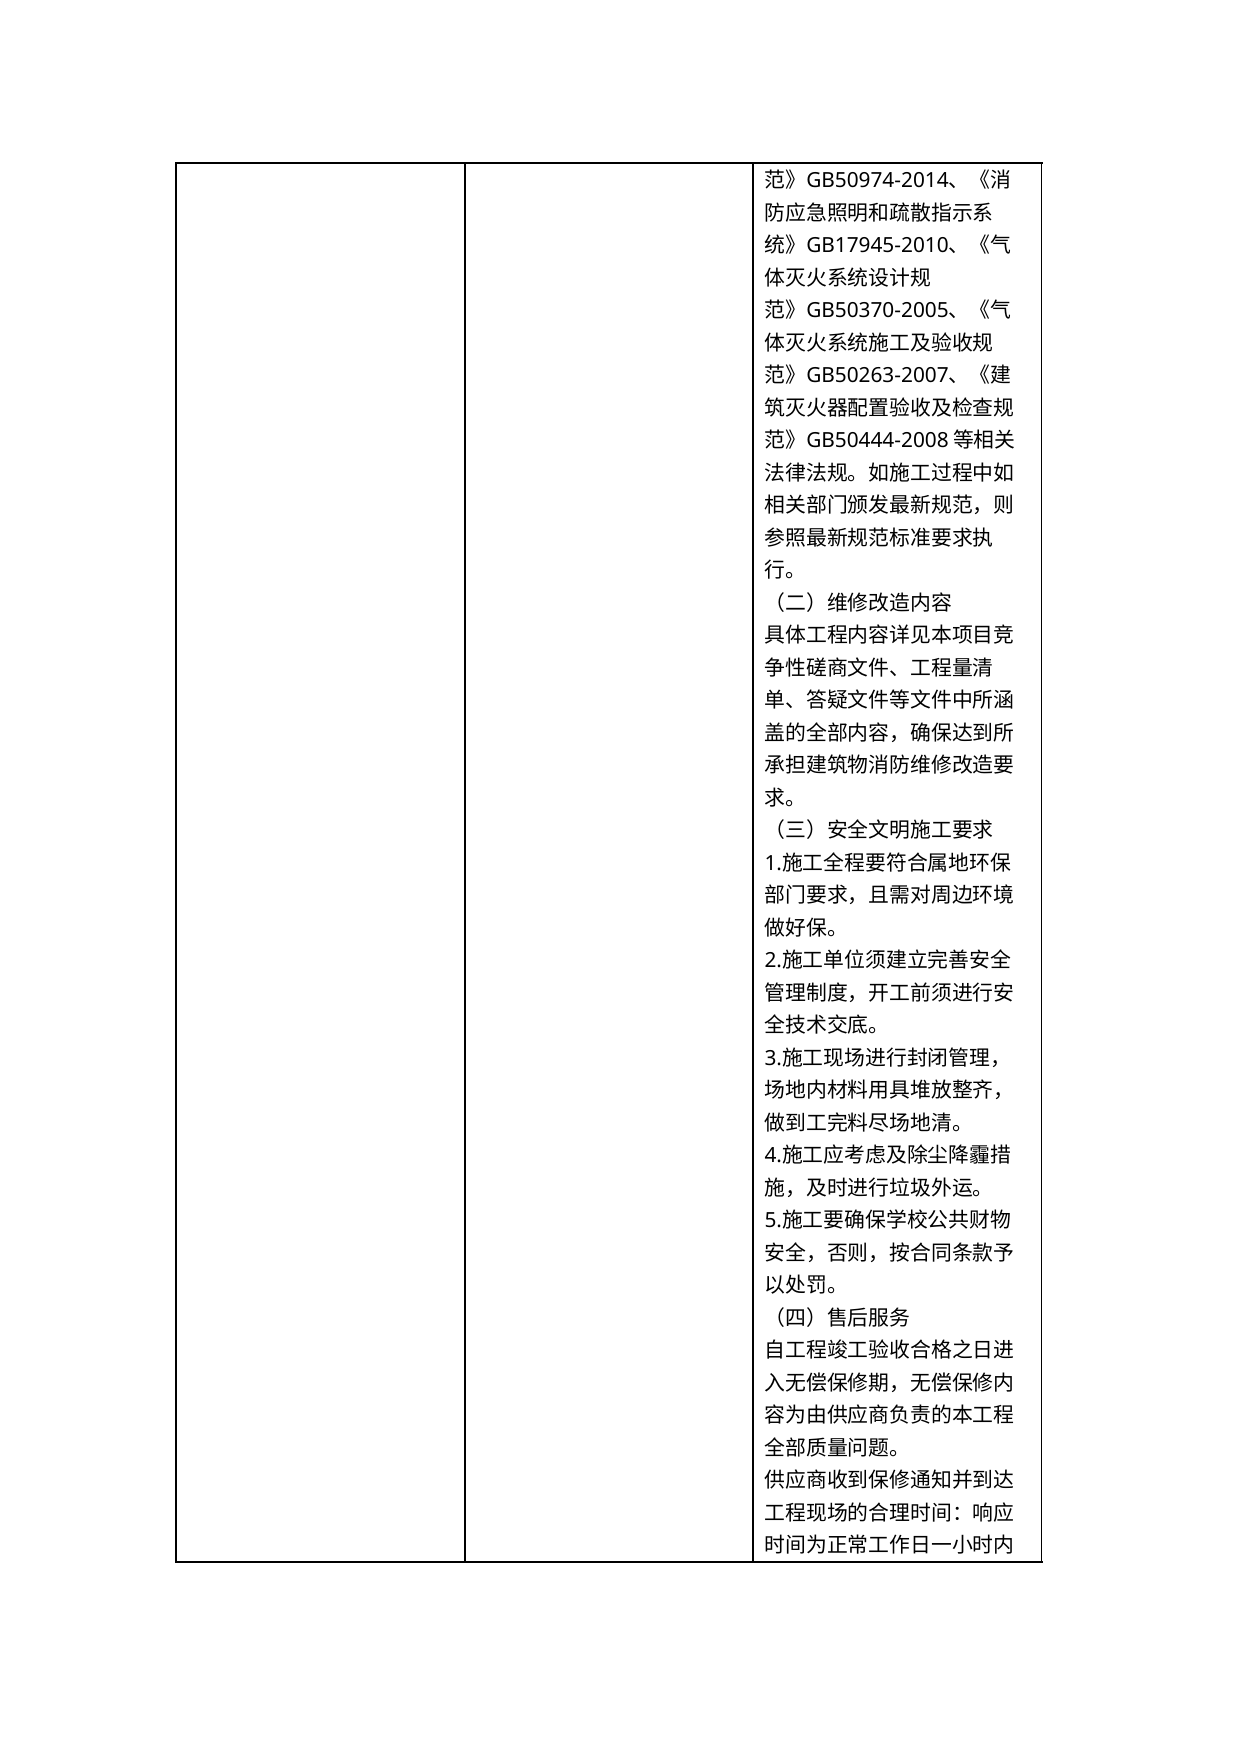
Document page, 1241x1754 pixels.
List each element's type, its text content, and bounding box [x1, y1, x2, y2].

table_cell 1 [177, 164, 464, 1561]
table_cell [754, 164, 1041, 1561]
table_cell [466, 164, 752, 1561]
